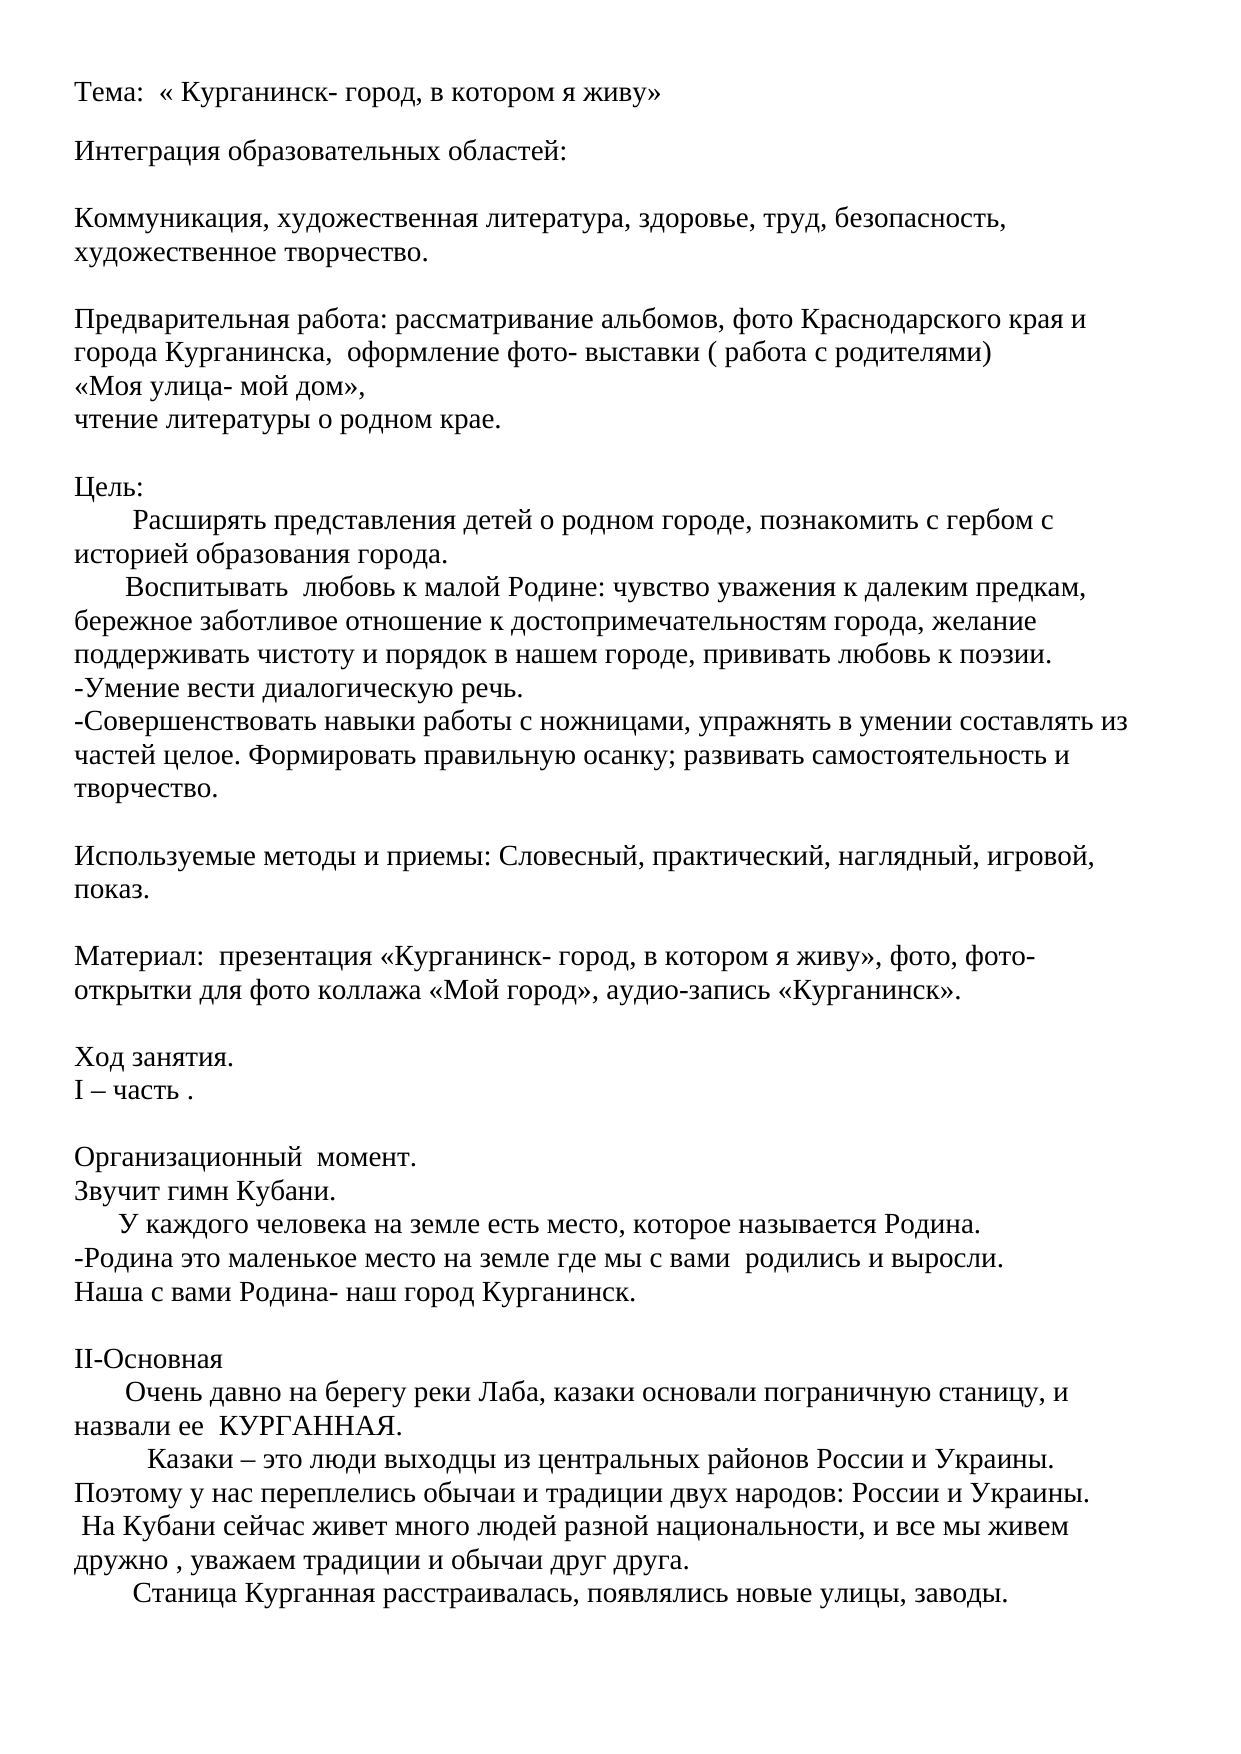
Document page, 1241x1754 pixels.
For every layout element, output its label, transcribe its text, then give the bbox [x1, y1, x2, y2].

text У каждого человека на земле есть место, которое называется Родина. [74, 1207, 1152, 1240]
text Станица Курганная расстраивалась, появлялись новые улицы, заводы. [74, 1576, 1152, 1609]
text Используемые методы и приемы: Словесный, практический, наглядный, игровой, показ. [74, 838, 1152, 905]
text Организационный момент. [74, 1139, 1152, 1173]
text Интеграция образовательных областей: [74, 133, 1152, 167]
text I – часть . [74, 1072, 1152, 1106]
text II-Основная [74, 1341, 1152, 1374]
text -Совершенствовать навыки работы с ножницами, упражнять в умении составлять из частей целое. Формировать правильную осанку; развивать самостоятельность и творчество. [74, 703, 1152, 804]
text Воспитывать любовь к малой Родине: чувство уважения к далеким предкам, бережное заботливое отношение к достопримечательностям города, желание поддерживать чистоту и порядок в нашем городе, прививать любовь к поэзии. [74, 569, 1152, 670]
text -Родина это маленькое место на земле где мы с вами родились и выросли. [74, 1240, 1152, 1274]
text Цель: [74, 469, 1152, 502]
text Наша с вами Родина- наш город Курганинск. [74, 1274, 1152, 1307]
text чтение литературы о родном крае. [74, 402, 1152, 435]
text Очень давно на берегу реки Лаба, казаки основали пограничную станицу, и назвали ее КУРГАННАЯ. [74, 1374, 1152, 1441]
text Ход занятия. [74, 1039, 1152, 1072]
text Коммуникация, художественная литература, здоровье, труд, безопасность, художественное творчество. [74, 200, 1152, 267]
text Казаки – это люди выходцы из центральных районов России и Украины. Поэтому у нас переплелись обычаи и традиции двух народов: России и Украины. [74, 1441, 1152, 1508]
text На Кубани сейчас живет много людей разной национальности, и все мы живем дружно , уважаем традиции и обычаи друг друга. [74, 1508, 1152, 1576]
text Материал: презентация «Курганинск- город, в котором я живу», фото, фото-открытки для фото коллажа «Мой город», аудио-запись «Курганинск». [74, 938, 1152, 1005]
text -Умение вести диалогическую речь. [74, 670, 1152, 703]
text Звучит гимн Кубани. [74, 1173, 1152, 1207]
text Расширять представления детей о родном городе, познакомить с гербом с историей образования города. [74, 502, 1152, 569]
text «Моя улица- мой дом», [74, 368, 1152, 402]
text Предварительная работа: рассматривание альбомов, фото Краснодарского края и города Курганинска, оформление фото- выставки ( работа с родителями) [74, 301, 1152, 368]
text Тема: « Курганинск- город, в котором я живу» [74, 74, 1152, 107]
